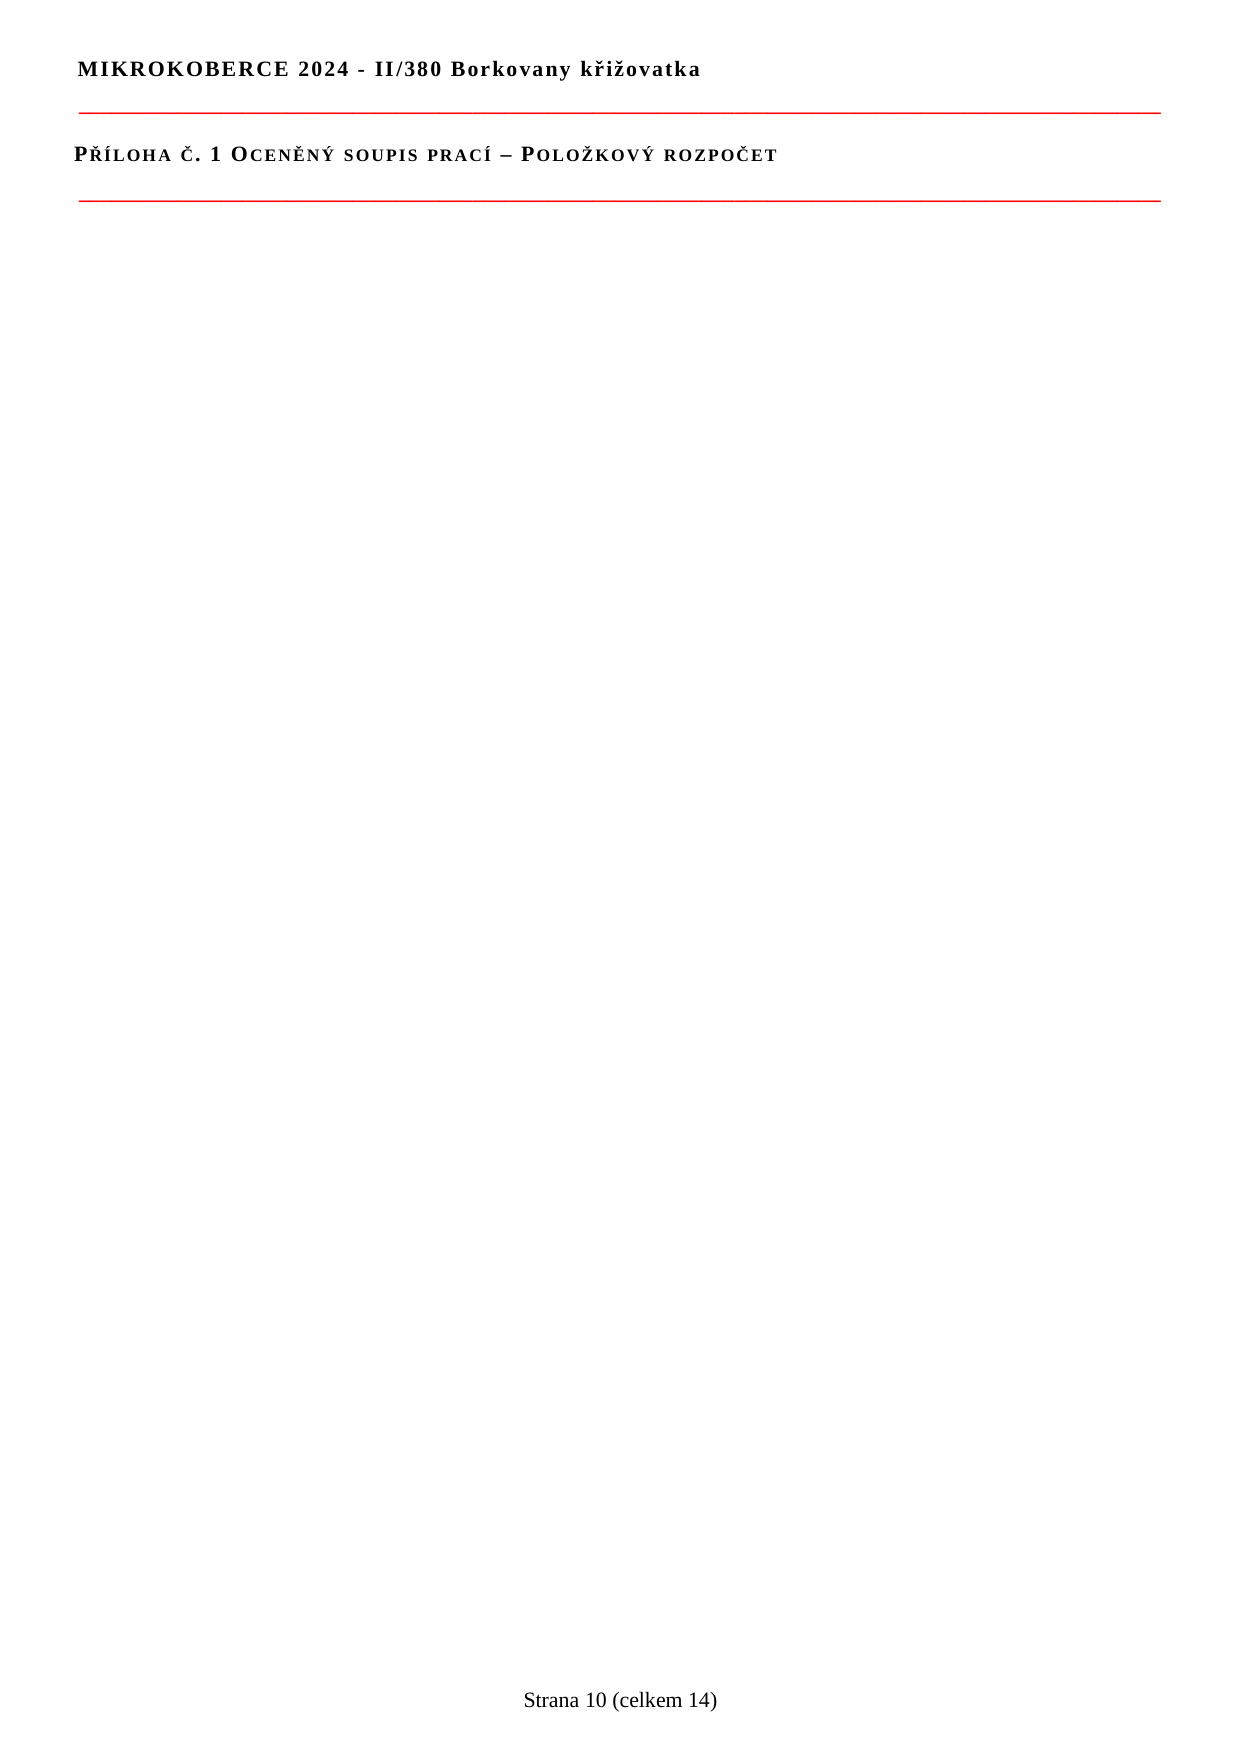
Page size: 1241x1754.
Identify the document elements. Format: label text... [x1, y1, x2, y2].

text ___________________________________________________________________________________________________ [74, 179, 1167, 204]
text Příloha č. 1 Oceněný soupis prací – Položkový rozpočet [74, 141, 1167, 166]
